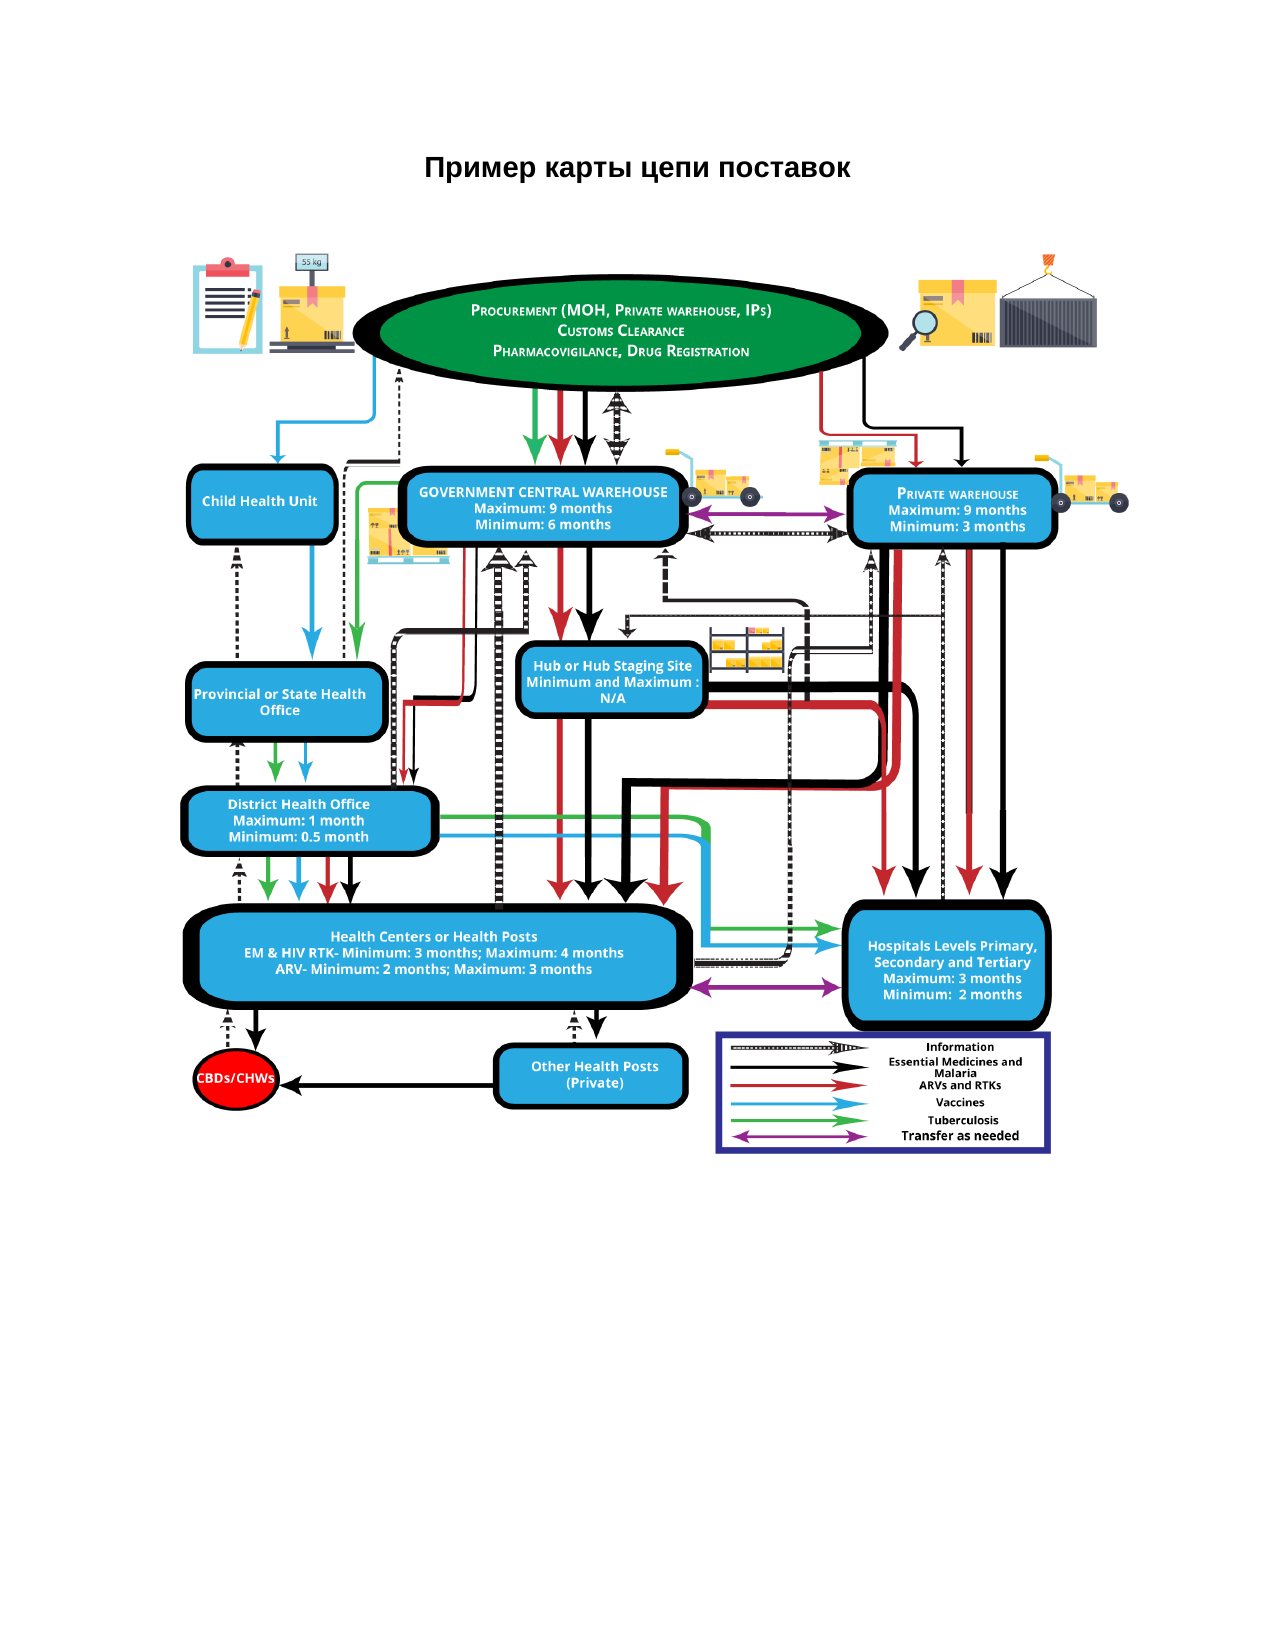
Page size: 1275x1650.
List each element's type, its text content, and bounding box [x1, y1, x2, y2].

text Пример карты цепи поставок [150, 150, 1125, 183]
